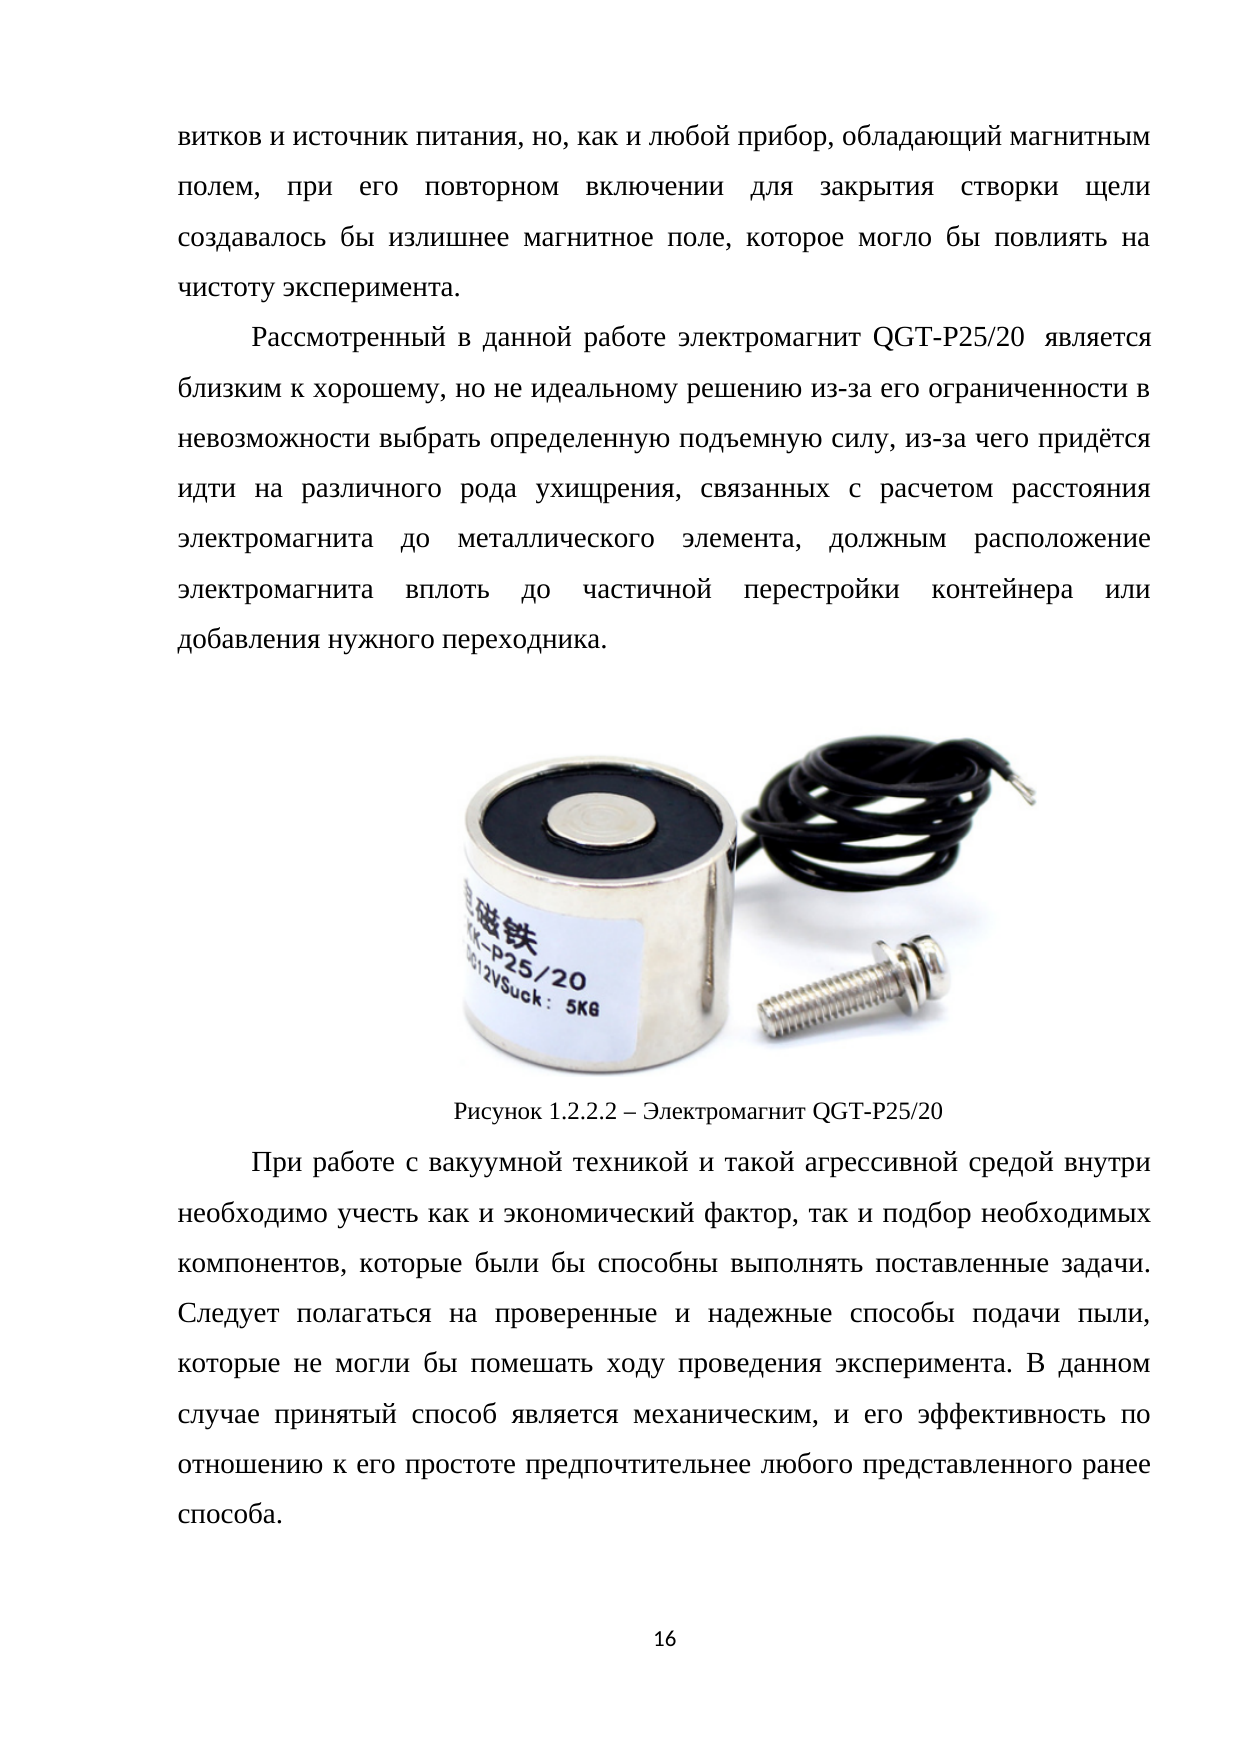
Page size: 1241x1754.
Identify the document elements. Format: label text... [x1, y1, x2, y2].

text При работе с вакуумной техникой и такой агрессивной средой внутри необходимо учесть как и экономический фактор, так и подбор необходимых компонентов, которые были бы способны выполнять поставленные задачи. Следует полагаться на проверенные и надежные способы подачи пыли, которые не могли бы помешать ходу проведения эксперимента. В данном случае принятый способ является механическим, и его эффективность по отношению к его простоте предпочтительнее любого представленного ранее способа. [177, 1144, 1152, 1530]
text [177, 118, 1152, 303]
picture [353, 721, 1049, 1077]
text Рисунок 1.2.2.2 – Электромагнит QGT-P25/20 [177, 1091, 1152, 1127]
text Рассмотренный в данной работе электромагнит QGT-P25/20 является близким к хорошему, но не идеальному решению из-за его ограниченности в невозможности выбрать определенную подъемную силу, из-за чего придётся идти на различного рода ухищрения, связанных с расчетом расстояния электромагнита до металлического элемента, должным расположение электромагнита вплоть до частичной перестройки контейнера или добавления нужного переходника. [177, 319, 1152, 655]
